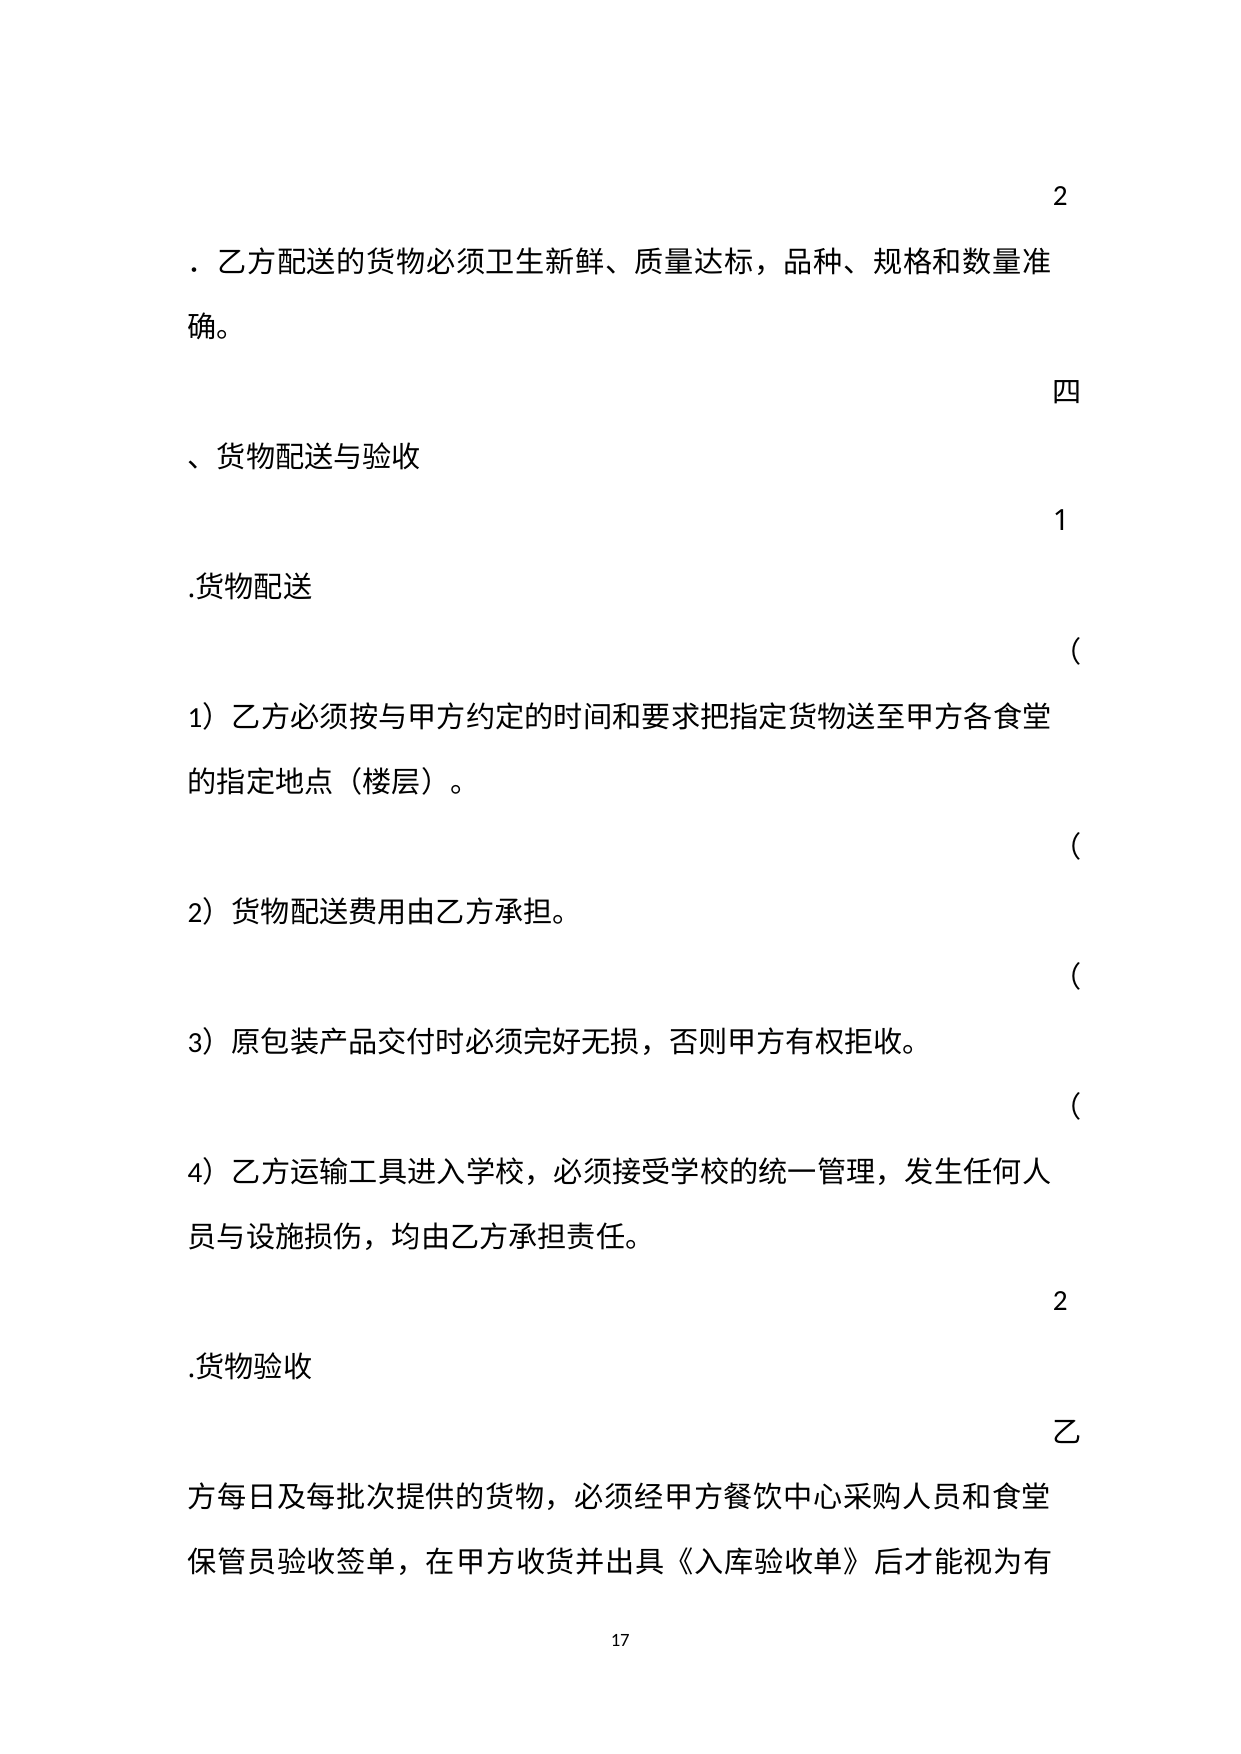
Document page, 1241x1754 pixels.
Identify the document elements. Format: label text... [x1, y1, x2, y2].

text 四、货物配送与验收 [187, 357, 1053, 487]
text （1）乙方必须按与甲方约定的时间和要求把指定货物送至甲方各食堂的指定地点（楼层）。 [187, 617, 1053, 812]
text （2）货物配送费用由乙方承担。 [187, 812, 1053, 942]
text （3）原包装产品交付时必须完好无损，否则甲方有权拒收。 [187, 942, 1053, 1072]
text 2．乙方配送的货物必须卫生新鲜、质量达标，品种、规格和数量准确。 [187, 162, 1053, 357]
text 2.货物验收 [187, 1267, 1053, 1397]
text 1.货物配送 [187, 487, 1053, 617]
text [187, 1397, 1053, 1592]
text （4）乙方运输工具进入学校，必须接受学校的统一管理，发生任何人员与设施损伤，均由乙方承担责任。 [187, 1072, 1053, 1267]
